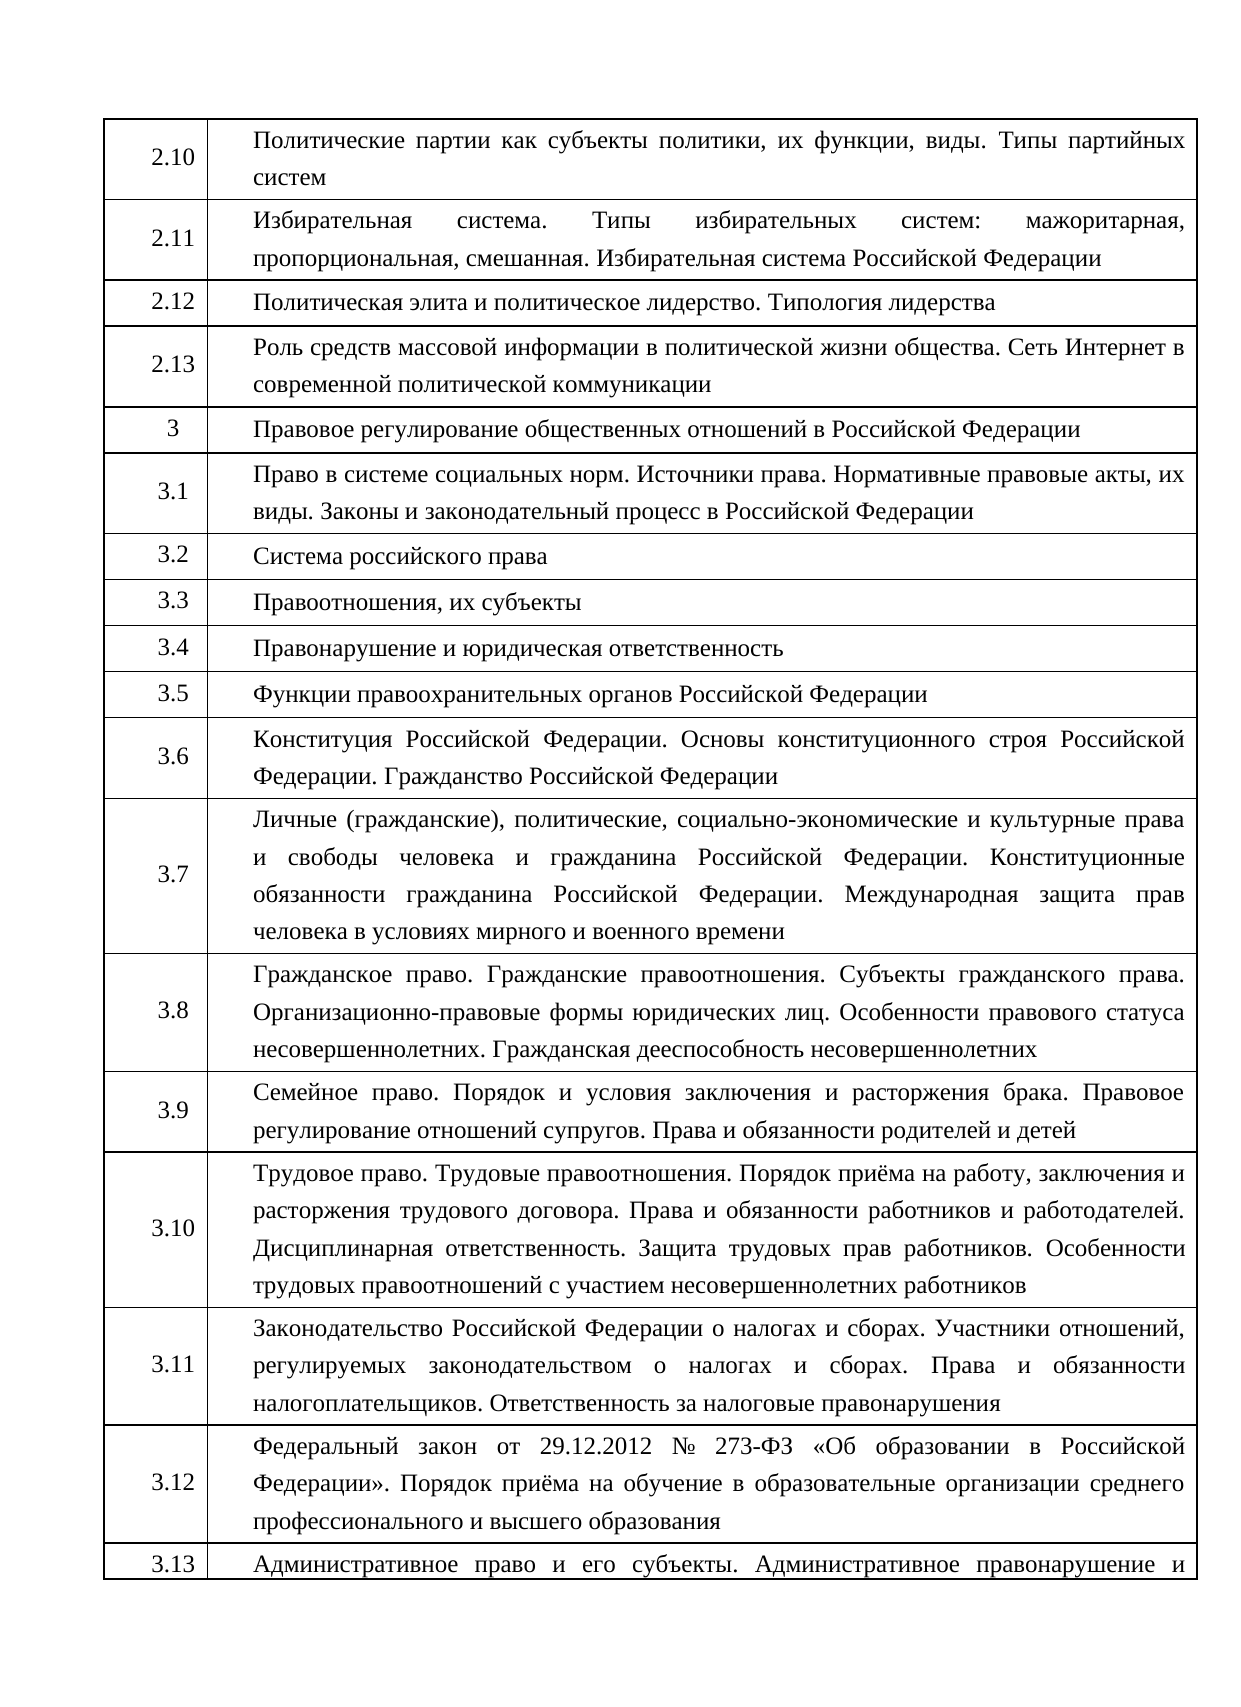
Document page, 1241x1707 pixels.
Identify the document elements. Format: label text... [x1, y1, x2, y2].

table_cell Правоотношения, их субъекты [208, 580, 1196, 625]
table_cell 3.11 [105, 1308, 207, 1424]
table_cell Избирательная система. Типы избирательных систем: мажоритарная, пропорциональная, смешанная. Избирательная система Российской Федерации [208, 200, 1196, 279]
table_cell 3.12 [105, 1426, 207, 1542]
table_cell 3.6 [105, 718, 207, 797]
table_cell Личные (гражданские), политические, социально-экономические и культурные права и свободы человека и гражданина Российской Федерации. Конституционные обязанности гражданина Российской Федерации. Международная защита прав человека в условиях мирного и военного времени [208, 799, 1196, 953]
table_cell 2.13 [105, 327, 207, 406]
table_cell 3.13 [105, 1544, 207, 1578]
table_cell Правонарушение и юридическая ответственность [208, 626, 1196, 671]
table_cell 3.9 [105, 1072, 207, 1151]
table_cell 3.5 [105, 672, 207, 717]
table_cell Гражданское право. Гражданские правоотношения. Субъекты гражданского права. Организационно-правовые формы юридических лиц. Особенности правового статуса несовершеннолетних. Гражданская дееспособность несовершеннолетних [208, 954, 1196, 1071]
table_cell 3.4 [105, 626, 207, 671]
table_cell Роль средств массовой информации в политической жизни общества. Сеть Интернет в современной политической коммуникации [208, 327, 1196, 406]
table_cell Законодательство Российской Федерации о налогах и сборах. Участники отношений, регулируемых законодательством о налогах и сборах. Права и обязанности налогоплательщиков. Ответственность за налоговые правонарушения [208, 1308, 1196, 1424]
table_cell 3.2 [105, 534, 207, 579]
table_cell Трудовое право. Трудовые правоотношения. Порядок приёма на работу, заключения и расторжения трудового договора. Права и обязанности работников и работодателей. Дисциплинарная ответственность. Защита трудовых прав работников. Особенности трудовых правоотношений с участием несовершеннолетних работников [208, 1153, 1196, 1306]
table_cell 2.10 [105, 120, 207, 199]
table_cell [208, 1544, 1196, 1578]
table_cell 3.3 [105, 580, 207, 625]
table_cell Политическая элита и политическое лидерство. Типология лидерства [208, 281, 1196, 325]
table_cell Политические партии как субъекты политики, их функции, виды. Типы партийных систем [208, 120, 1196, 199]
table_cell Функции правоохранительных органов Российской Федерации [208, 672, 1196, 717]
table_cell 3.1 [105, 454, 207, 533]
table_cell Федеральный закон от 29.12.2012 № 273-ФЗ «Об образовании в Российской Федерации». Порядок приёма на обучение в образовательные организации среднего профессионального и высшего образования [208, 1426, 1196, 1542]
table_cell 2.11 [105, 200, 207, 279]
table_cell Семейное право. Порядок и условия заключения и расторжения брака. Правовое регулирование отношений супругов. Права и обязанности родителей и детей [208, 1072, 1196, 1151]
table_cell 3.8 [105, 954, 207, 1071]
table_cell Система российского права [208, 534, 1196, 579]
table_cell 3.10 [105, 1153, 207, 1306]
table_cell Право в системе социальных норм. Источники права. Нормативные правовые акты, их виды. Законы и законодательный процесс в Российской Федерации [208, 454, 1196, 533]
table_cell 3.7 [105, 799, 207, 953]
table_cell 3 [105, 408, 207, 452]
table_cell 2.12 [105, 281, 207, 325]
table_cell Правовое регулирование общественных отношений в Российской Федерации [208, 408, 1196, 452]
table_cell Конституция Российской Федерации. Основы конституционного строя Российской Федерации. Гражданство Российской Федерации [208, 718, 1196, 797]
